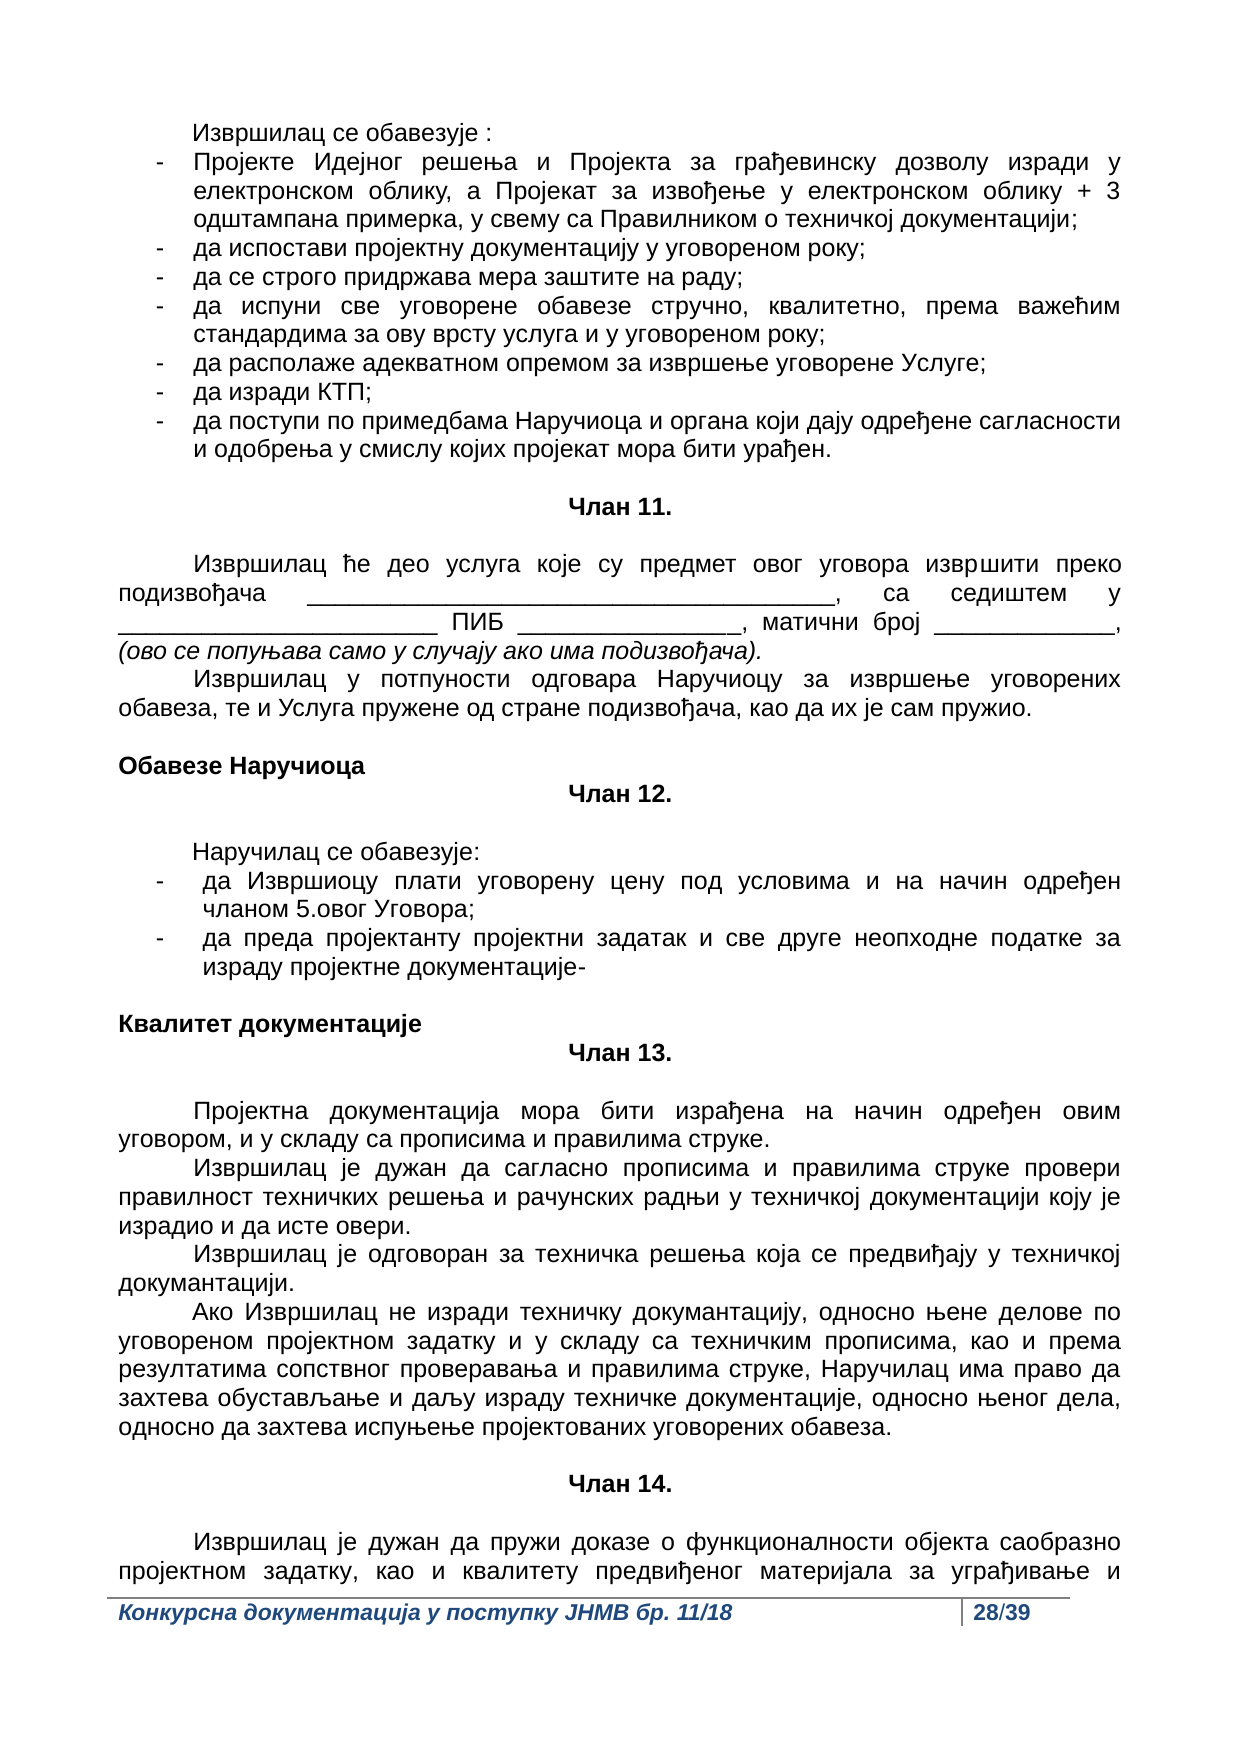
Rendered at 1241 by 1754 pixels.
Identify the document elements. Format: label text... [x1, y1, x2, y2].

text Извршилац је дужан да сагласно прописима и правилима струке провери правилност техничких решења и рачунских радњи у техничкој документацији коју је израдио и да исте овери. [118, 1153, 1122, 1239]
text Члан 12. [118, 779, 1122, 808]
list да преда пројектанту пројектни задатак и све друге неопходне податке за израду пројектне документације- [156, 923, 1122, 981]
text Члан 13. [118, 1038, 1122, 1067]
list да испостави пројектну документацију у уговореном року; [156, 233, 1122, 262]
text Ако Извршилац не изради техничку докумантацију, односно њене делове по уговореном пројектном задатку и у складу са техничким прописима, као и према резултатима сопствног проверавања и правилима струке, Наручилац има право да захтева обустављање и даљу израду техничке документације, односно њеног дела, односно да захтева испуњење пројектованих уговорених обавеза. [118, 1297, 1122, 1441]
list да изради КТП; [156, 377, 1122, 406]
list да располаже адекватном опремом за извршење уговорене Услуге; [156, 348, 1122, 377]
text Извршилац ће део услуга које су предмет овог уговора извршити преко подизвођача ______________________________________, са седиштем у _______________________ ПИБ ________________, матични број _____________, (ово се попуњава само у случају ако има подизвођача). [118, 549, 1122, 664]
text Извршилац је одговоран за техничка решења која се предвиђају у техничкој докумантацији. [118, 1239, 1122, 1297]
text Квалитет документације [118, 1009, 1122, 1038]
list да поступи по примедбама Наручиоца и органа који дају одређене сагласности и одобрења у смислу којих пројекат мора бити урађен. [156, 406, 1122, 463]
text Наручилац се обавезује: [118, 837, 1122, 866]
text Извршилац у потпуности одговара Наручиоцу за извршење уговорених обавеза, те и Услуга пружене од стране подизвођача, као да их је сам пружио. [118, 664, 1122, 722]
list Пројекте Идејног решења и Пројекта за грађевинску дозволу изради у електронском облику, а Пројекат за извођење у електронском облику + 3 одштампана примерка, у свему са Правилником о техничкој документацији; [156, 147, 1122, 233]
text Обавезе Наручиоца [118, 751, 1122, 779]
list да се строго придржава мера заштите на раду; [156, 262, 1122, 291]
list да Извршиоцу плати уговорену цену под условима и на начин одређен чланом 5.овог Уговора; [156, 866, 1122, 923]
text Пројектна документација мора бити израђена на начин одређен овим уговором, и у складу са прописима и правилима струке. [118, 1096, 1122, 1153]
list да испуни све уговорене обавезе стручно, квалитетно, према важећим стандардима за ову врсту услуга и у уговореном року; [156, 291, 1122, 348]
text Извршилац се обавезује : [118, 118, 1122, 147]
text Члан 11. [118, 492, 1122, 521]
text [118, 1527, 1122, 1584]
text Члан 14. [118, 1469, 1122, 1498]
